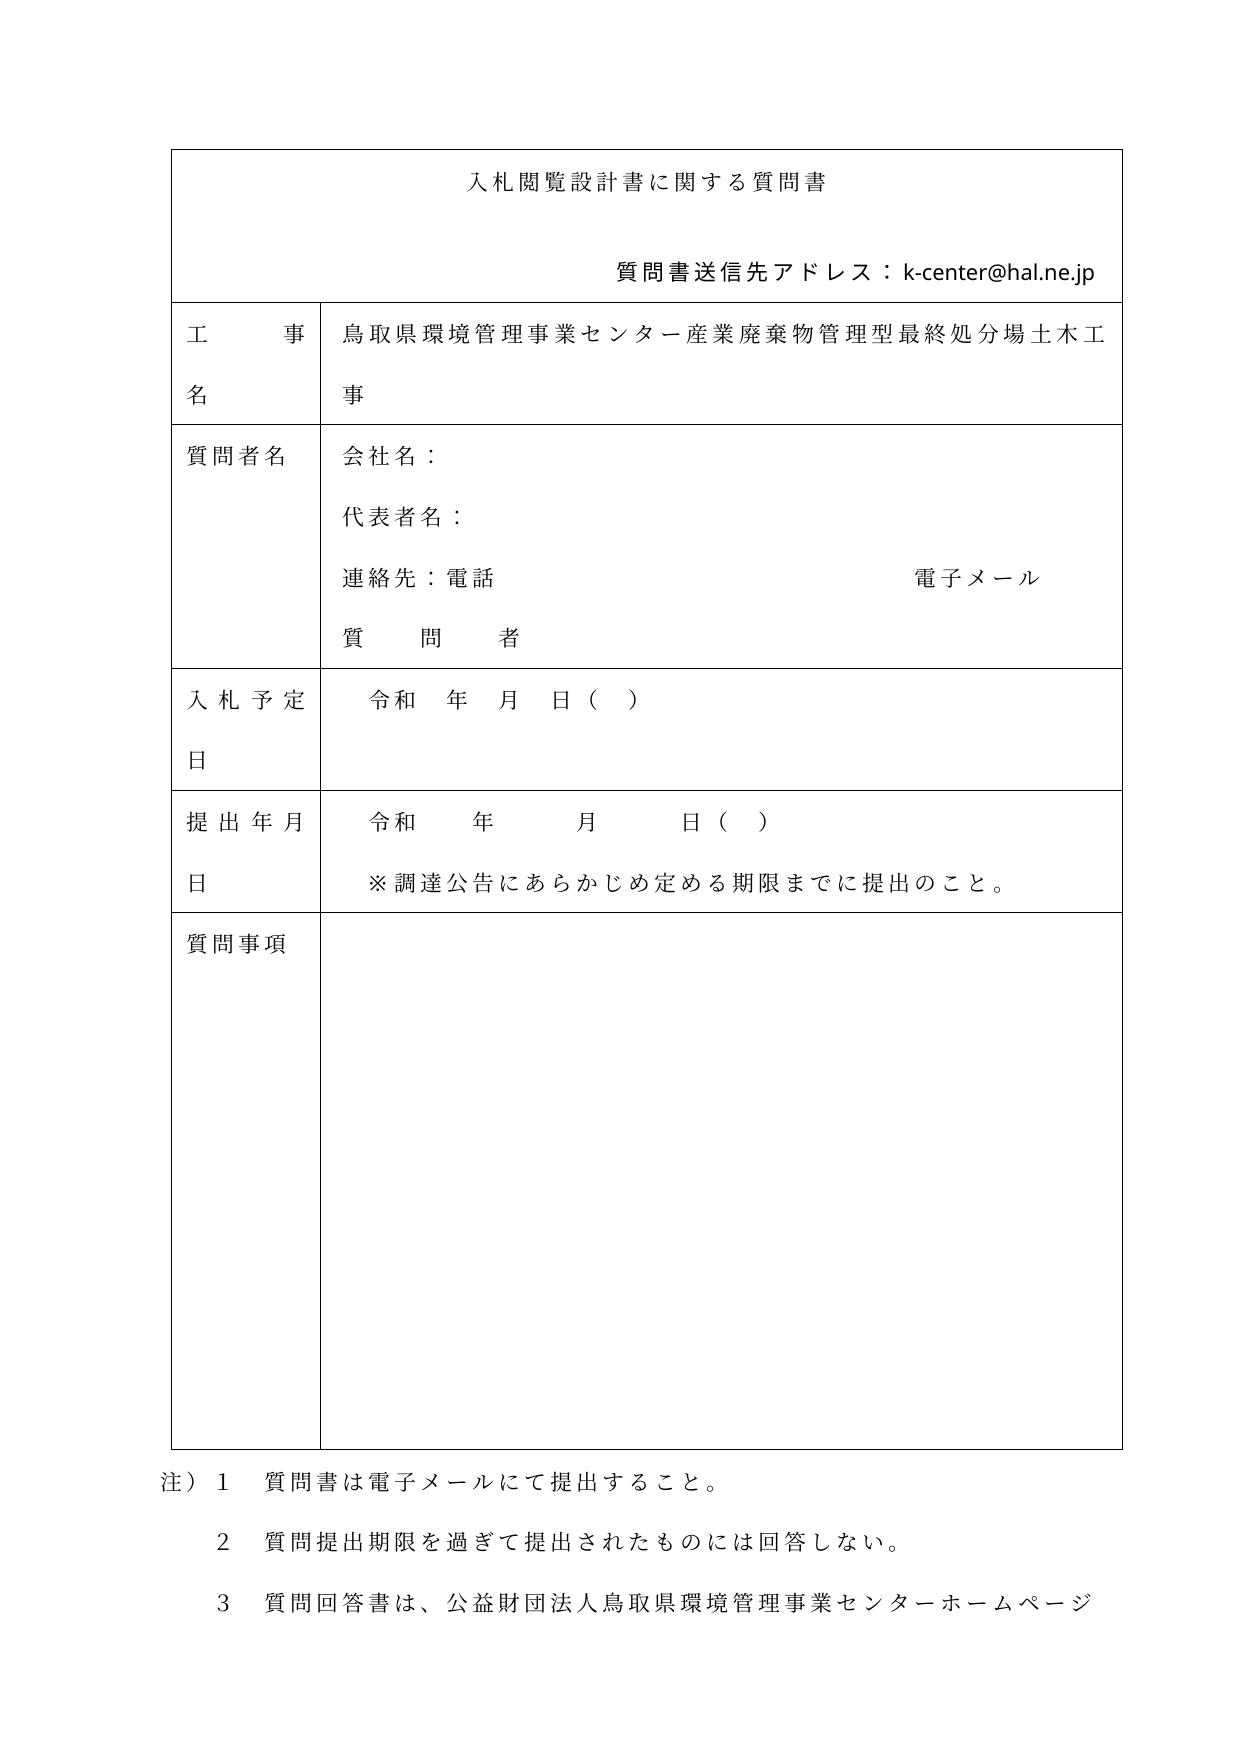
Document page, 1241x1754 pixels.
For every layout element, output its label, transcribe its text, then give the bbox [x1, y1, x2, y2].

table_cell 提出年月日 [172, 791, 320, 912]
table_header 入札閲覧設計書に関する質問書 質問書送信先アドレス：k-center@hal.ne.jp [172, 150, 1122, 302]
table_cell 質問者名 [172, 425, 320, 667]
table_cell [321, 913, 1122, 1449]
table_cell 工 事 名 [172, 303, 320, 424]
table_cell 鳥取県環境管理事業センター産業廃棄物管理型最終処分場土木工事 [321, 303, 1122, 424]
table_cell 令和 年 月 日（ ） [321, 669, 1122, 790]
text 注）１ 質問書は電子メールにて提出すること。 [160, 1450, 1098, 1511]
table_cell 入札予定日 [172, 669, 320, 790]
table_cell 会社名： 代表者名： 連絡先：電話 電子メール 質 問 者 [321, 425, 1122, 667]
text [206, 1571, 1098, 1632]
table_cell 令和 年 月 日（ ） ※調達公告にあらかじめ定める期限までに提出のこと。 [321, 791, 1122, 912]
text ２ 質問提出期限を過ぎて提出されたものには回答しない。 [206, 1511, 1098, 1571]
table_cell 質問事項 [172, 913, 320, 1449]
